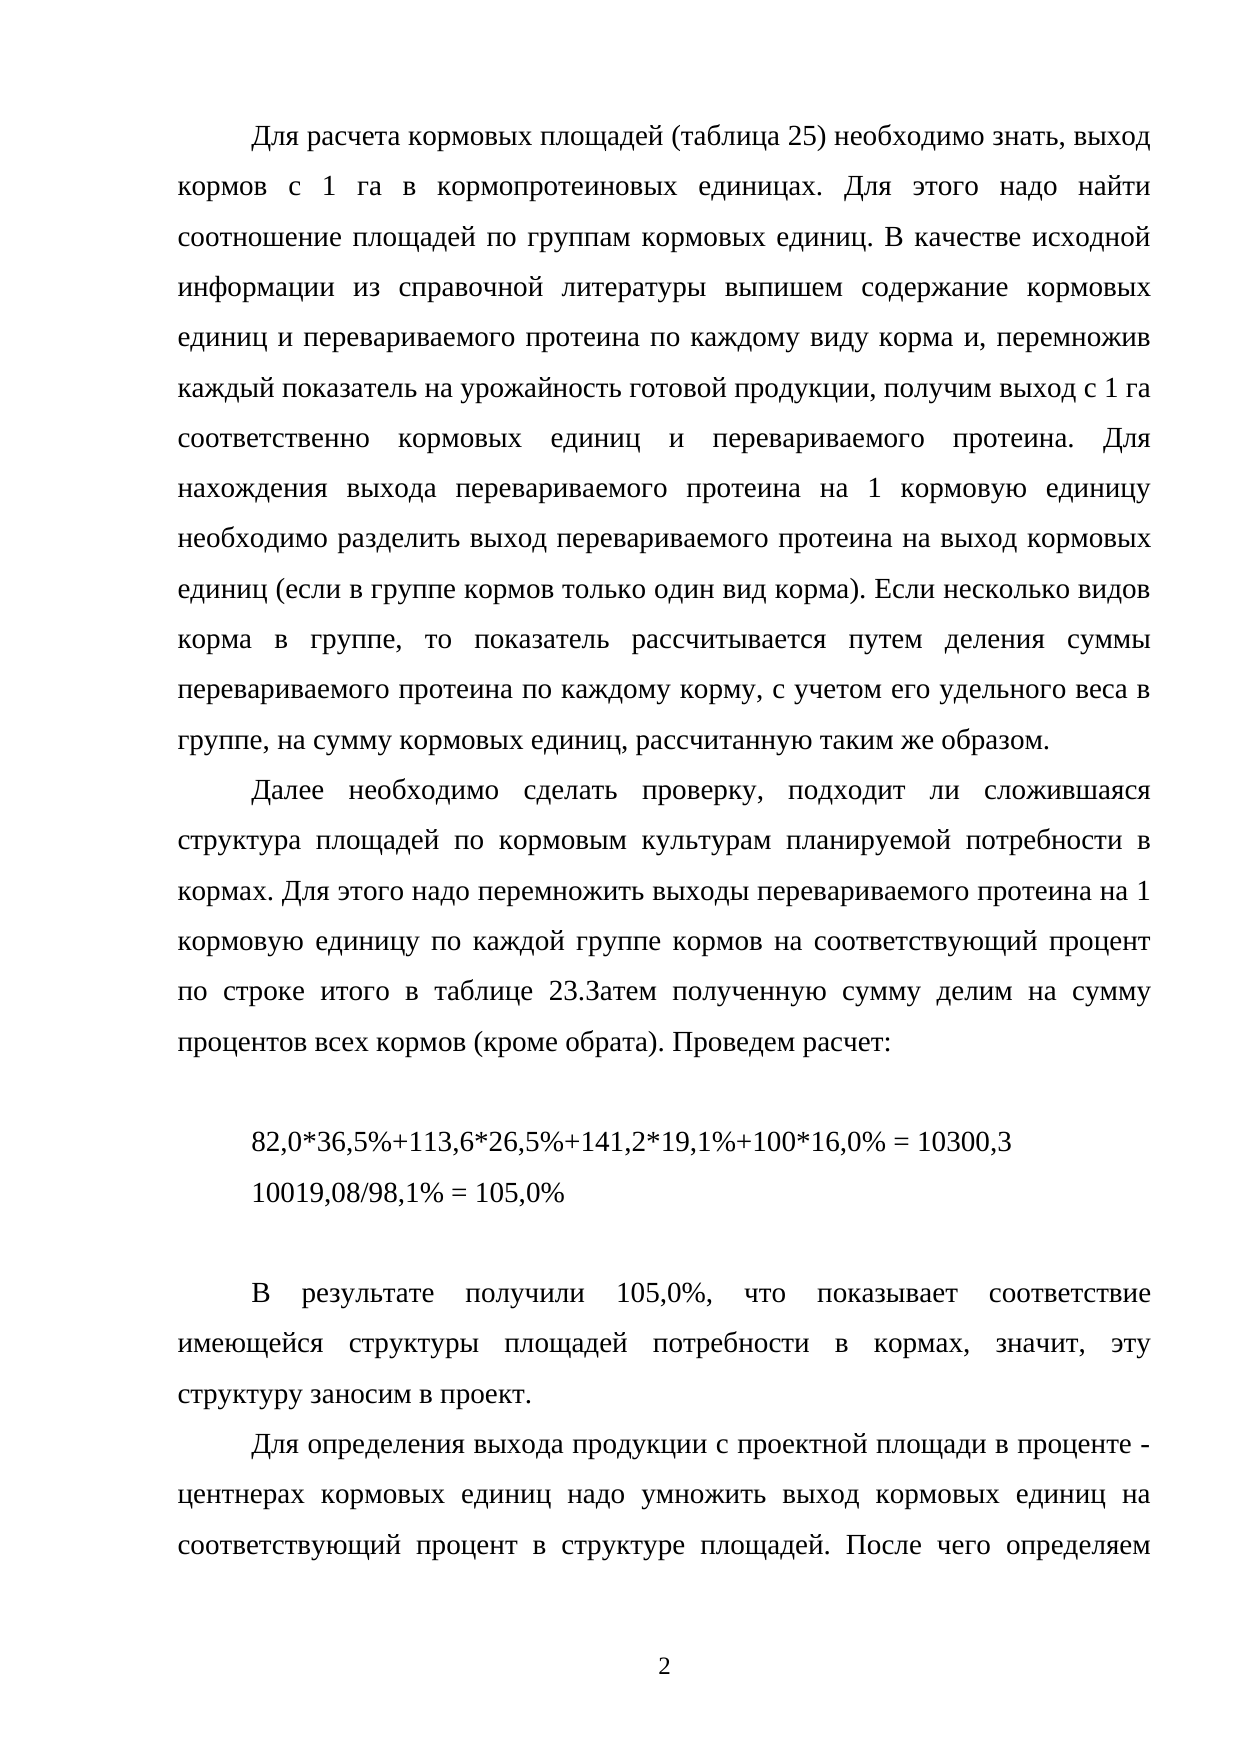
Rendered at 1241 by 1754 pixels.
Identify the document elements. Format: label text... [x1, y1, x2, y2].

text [177, 1426, 1152, 1560]
text Для расчета кормовых площадей (таблица 25) необходимо знать, выход кормов с 1 га в кормопротеиновых единицах. Для этого надо найти соотношение площадей по группам кормовых единиц. В качестве исходной информации из справочной литературы выпишем содержание кормовых единиц и перевариваемого протеина по каждому виду корма и, перемножив каждый показатель на урожайность готовой продукции, получим выход с 1 га соответственно кормовых единиц и перевариваемого протеина. Для нахождения выхода перевариваемого протеина на 1 кормовую единицу необходимо разделить выход перевариваемого протеина на выход кормовых единиц (если в группе кормов только один вид корма). Если несколько видов корма в группе, то показатель рассчитывается путем деления суммы перевариваемого протеина по каждому корму, с учетом его удельного веса в группе, на сумму кормовых единиц, рассчитанную таким же образом. [177, 118, 1152, 755]
text 10019,08/98,1% = 105,0% [177, 1175, 1152, 1208]
text 82,0*36,5%+113,6*26,5%+141,2*19,1%+100*16,0% = 10300,3 [177, 1124, 1152, 1158]
text В результате получили 105,0%, что показывает соответствие имеющейся структуры площадей потребности в кормах, значит, эту структуру заносим в проект. [177, 1275, 1152, 1409]
text Далее необходимо сделать проверку, подходит ли сложившаяся структура площадей по кормовым культурам планируемой потребности в кормах. Для этого надо перемножить выходы перевариваемого протеина на 1 кормовую единицу по каждой группе кормов на соответствующий процент по строке итого в таблице 23.Затем полученную сумму делим на сумму процентов всех кормов (кроме обрата). Проведем расчет: [177, 772, 1152, 1057]
